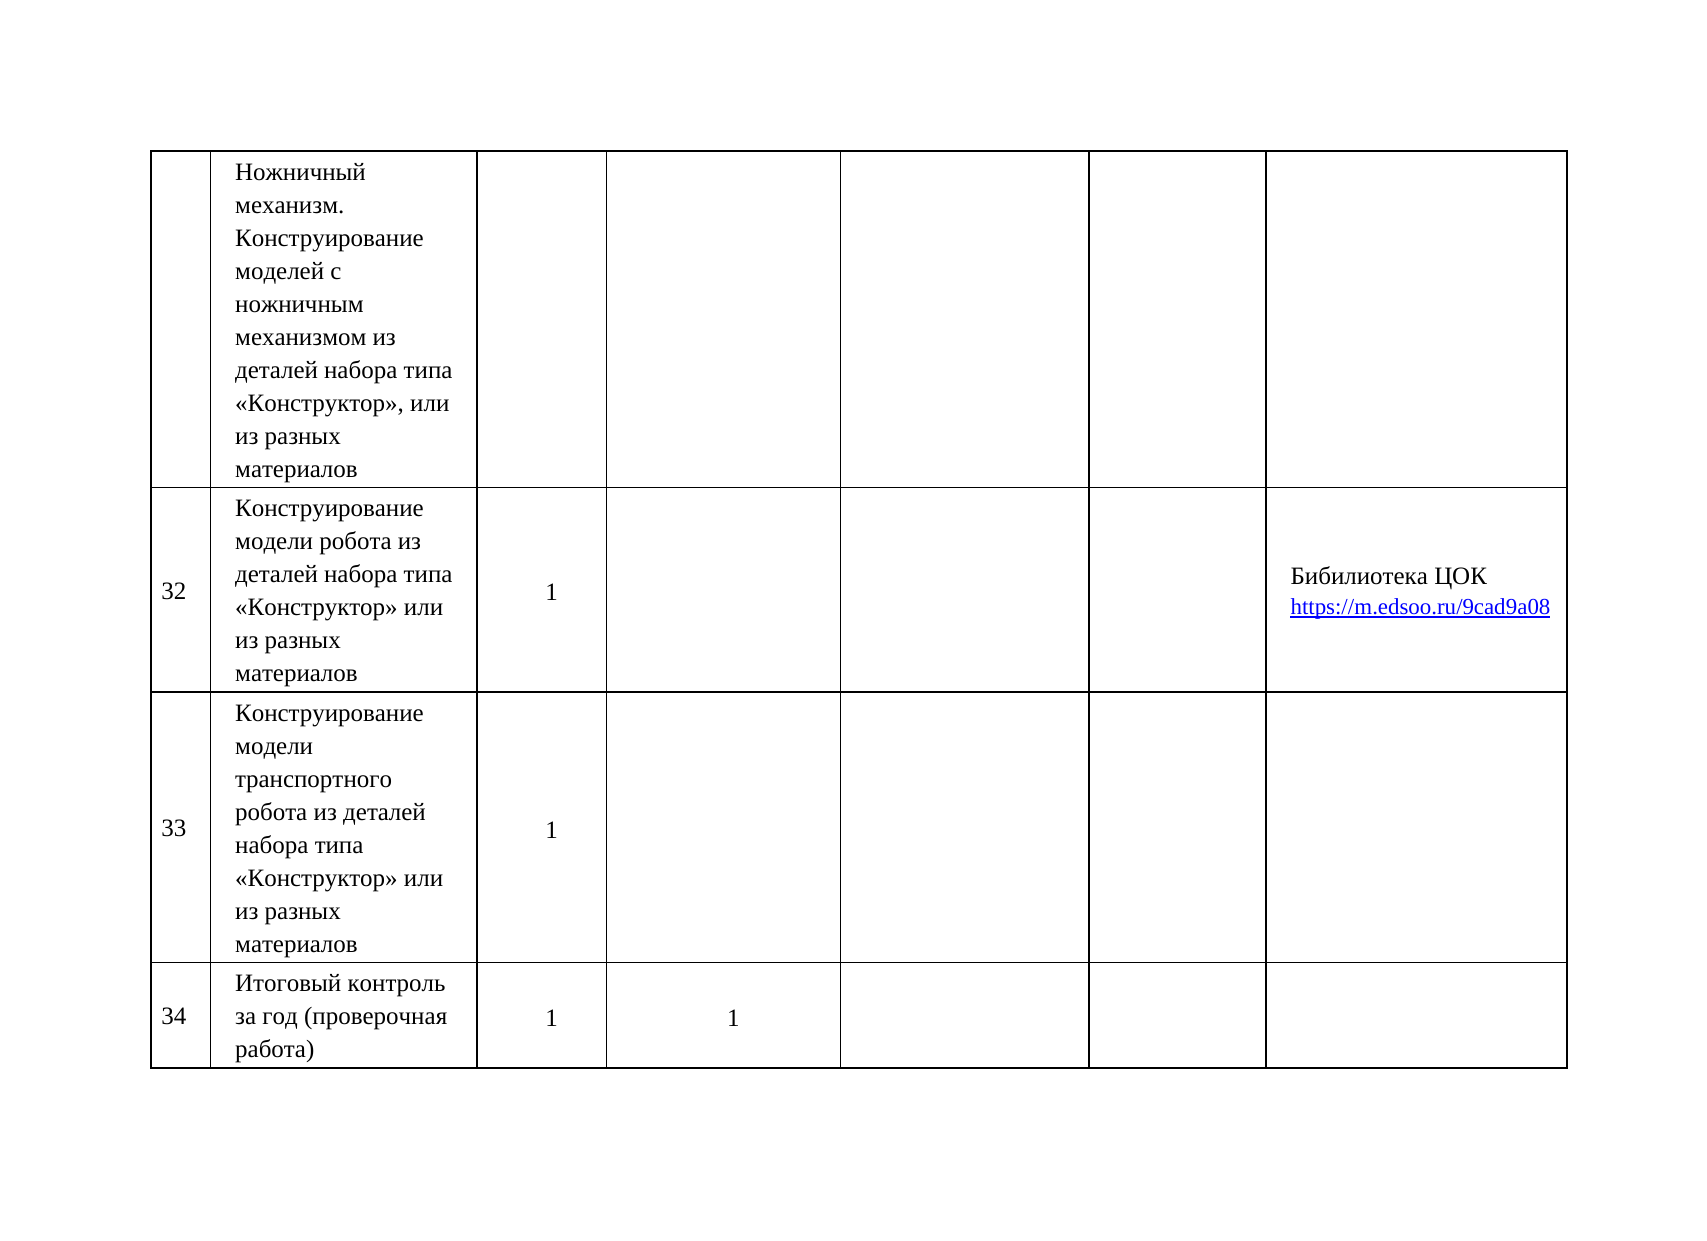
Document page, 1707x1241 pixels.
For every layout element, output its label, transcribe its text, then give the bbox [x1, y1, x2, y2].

table_cell Итоговый контроль за год (проверочная работа) [211, 963, 476, 1067]
table_cell [607, 693, 840, 962]
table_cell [211, 152, 476, 487]
table_cell [607, 488, 840, 691]
table_cell 32 [152, 488, 210, 691]
table_cell [1267, 152, 1566, 487]
table_cell [1267, 963, 1566, 1067]
table_cell [1090, 488, 1265, 691]
table_cell 34 [152, 963, 210, 1067]
table_cell 1 [478, 963, 606, 1067]
table_cell [1090, 963, 1265, 1067]
table_cell [1267, 693, 1566, 962]
table_cell [841, 963, 1088, 1067]
table_cell [841, 152, 1088, 487]
table_cell 1 [607, 963, 840, 1067]
table_cell [1090, 152, 1265, 487]
table_cell Бибилиотека ЦОК https://m.edsoo.ru/9cad9a08 [1267, 488, 1566, 691]
table_cell [841, 693, 1088, 962]
table_cell [841, 488, 1088, 691]
table_cell 1 [478, 693, 606, 962]
table_cell [607, 152, 840, 487]
table_cell 31 [152, 152, 210, 487]
table_cell 33 [152, 693, 210, 962]
table_cell [1090, 693, 1265, 962]
table_cell 1 [478, 488, 606, 691]
table_cell Конструирование модели робота из деталей набора типа «Конструктор» или из разных материалов [211, 488, 476, 691]
table_cell Конструирование модели транспортного робота из деталей набора типа «Конструктор» или из разных материалов [211, 693, 476, 962]
table_cell 1 [478, 152, 606, 487]
